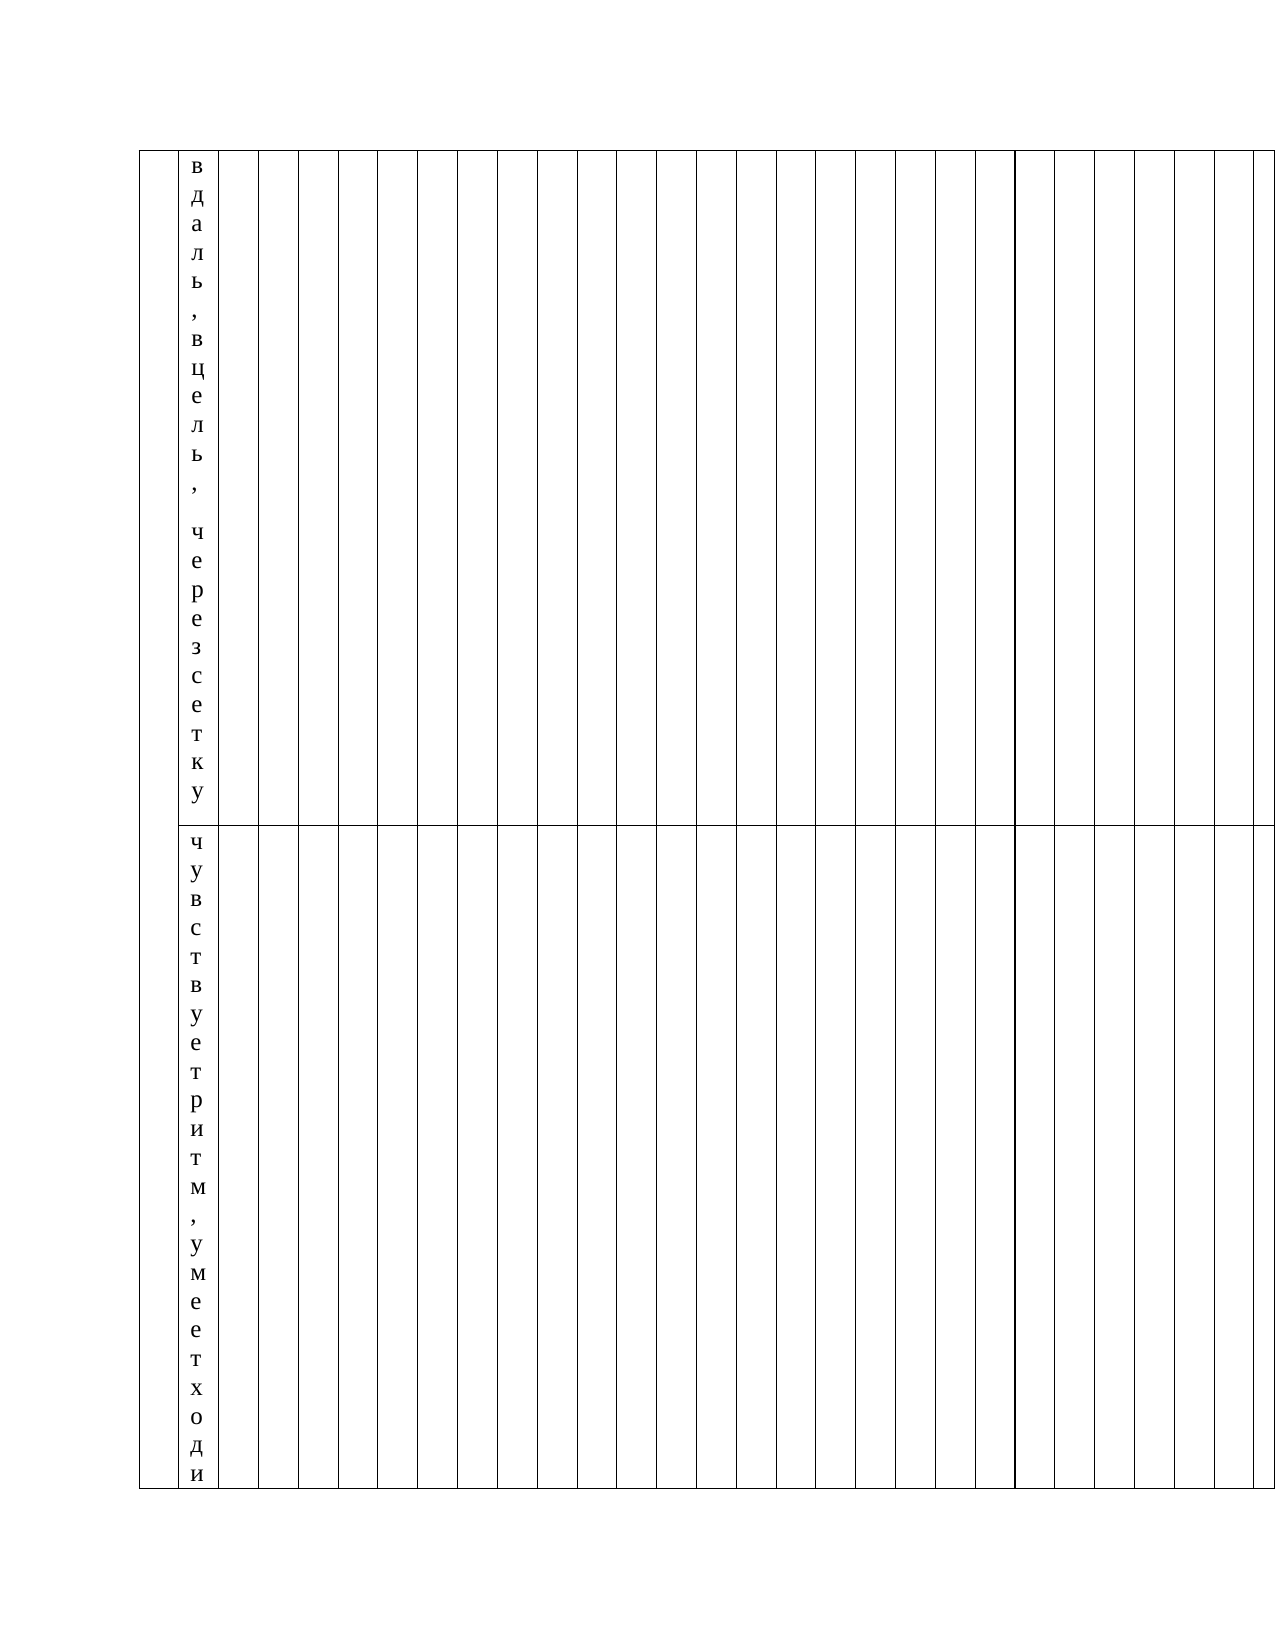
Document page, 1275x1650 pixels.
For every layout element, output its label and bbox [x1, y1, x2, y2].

table_cell [219, 151, 258, 825]
table_cell [697, 151, 736, 825]
table_cell [1055, 151, 1094, 825]
table_cell [498, 151, 537, 825]
table_cell [777, 826, 815, 1487]
table_cell [1095, 151, 1134, 825]
table_cell [976, 151, 1014, 825]
table_cell [299, 826, 338, 1487]
table_cell [1175, 151, 1214, 825]
table_cell [378, 151, 417, 825]
table_cell [737, 151, 776, 825]
table_cell [896, 826, 935, 1487]
table_cell [418, 151, 457, 825]
table_cell [697, 826, 736, 1487]
table_cell [896, 151, 935, 825]
table_cell [1135, 151, 1174, 825]
table_cell [259, 826, 298, 1487]
table_cell [498, 826, 537, 1487]
table_cell [378, 826, 417, 1487]
table_cell [578, 826, 616, 1487]
table_cell [179, 151, 218, 825]
table_cell [777, 151, 815, 825]
table_cell [1016, 151, 1054, 825]
table_cell [458, 826, 497, 1487]
table_cell [458, 151, 497, 825]
table_cell [617, 151, 656, 825]
table_cell [816, 151, 855, 825]
table_cell [1254, 826, 1274, 1487]
table_cell [657, 826, 696, 1487]
table_cell [339, 151, 377, 825]
table_cell [1254, 151, 1274, 825]
table_cell [856, 826, 895, 1487]
table_cell [259, 151, 298, 825]
table_cell [538, 826, 577, 1487]
table_cell [1215, 151, 1253, 825]
table_cell [1055, 826, 1094, 1487]
table_cell [816, 826, 855, 1487]
table_cell [617, 826, 656, 1487]
table_cell [219, 826, 258, 1487]
table_cell [1175, 826, 1214, 1487]
table_cell [936, 826, 975, 1487]
table_cell [418, 826, 457, 1487]
table_cell [339, 826, 377, 1487]
table_cell [1095, 826, 1134, 1487]
table_cell [737, 826, 776, 1487]
table_cell [538, 151, 577, 825]
table_cell [976, 826, 1014, 1487]
table_cell [1135, 826, 1174, 1487]
table_cell [936, 151, 975, 825]
table_cell [299, 151, 338, 825]
table_cell [1016, 826, 1054, 1487]
table_cell [578, 151, 616, 825]
table_cell [657, 151, 696, 825]
table_cell [1215, 826, 1253, 1487]
table_cell [856, 151, 895, 825]
table_cell [179, 826, 218, 1487]
